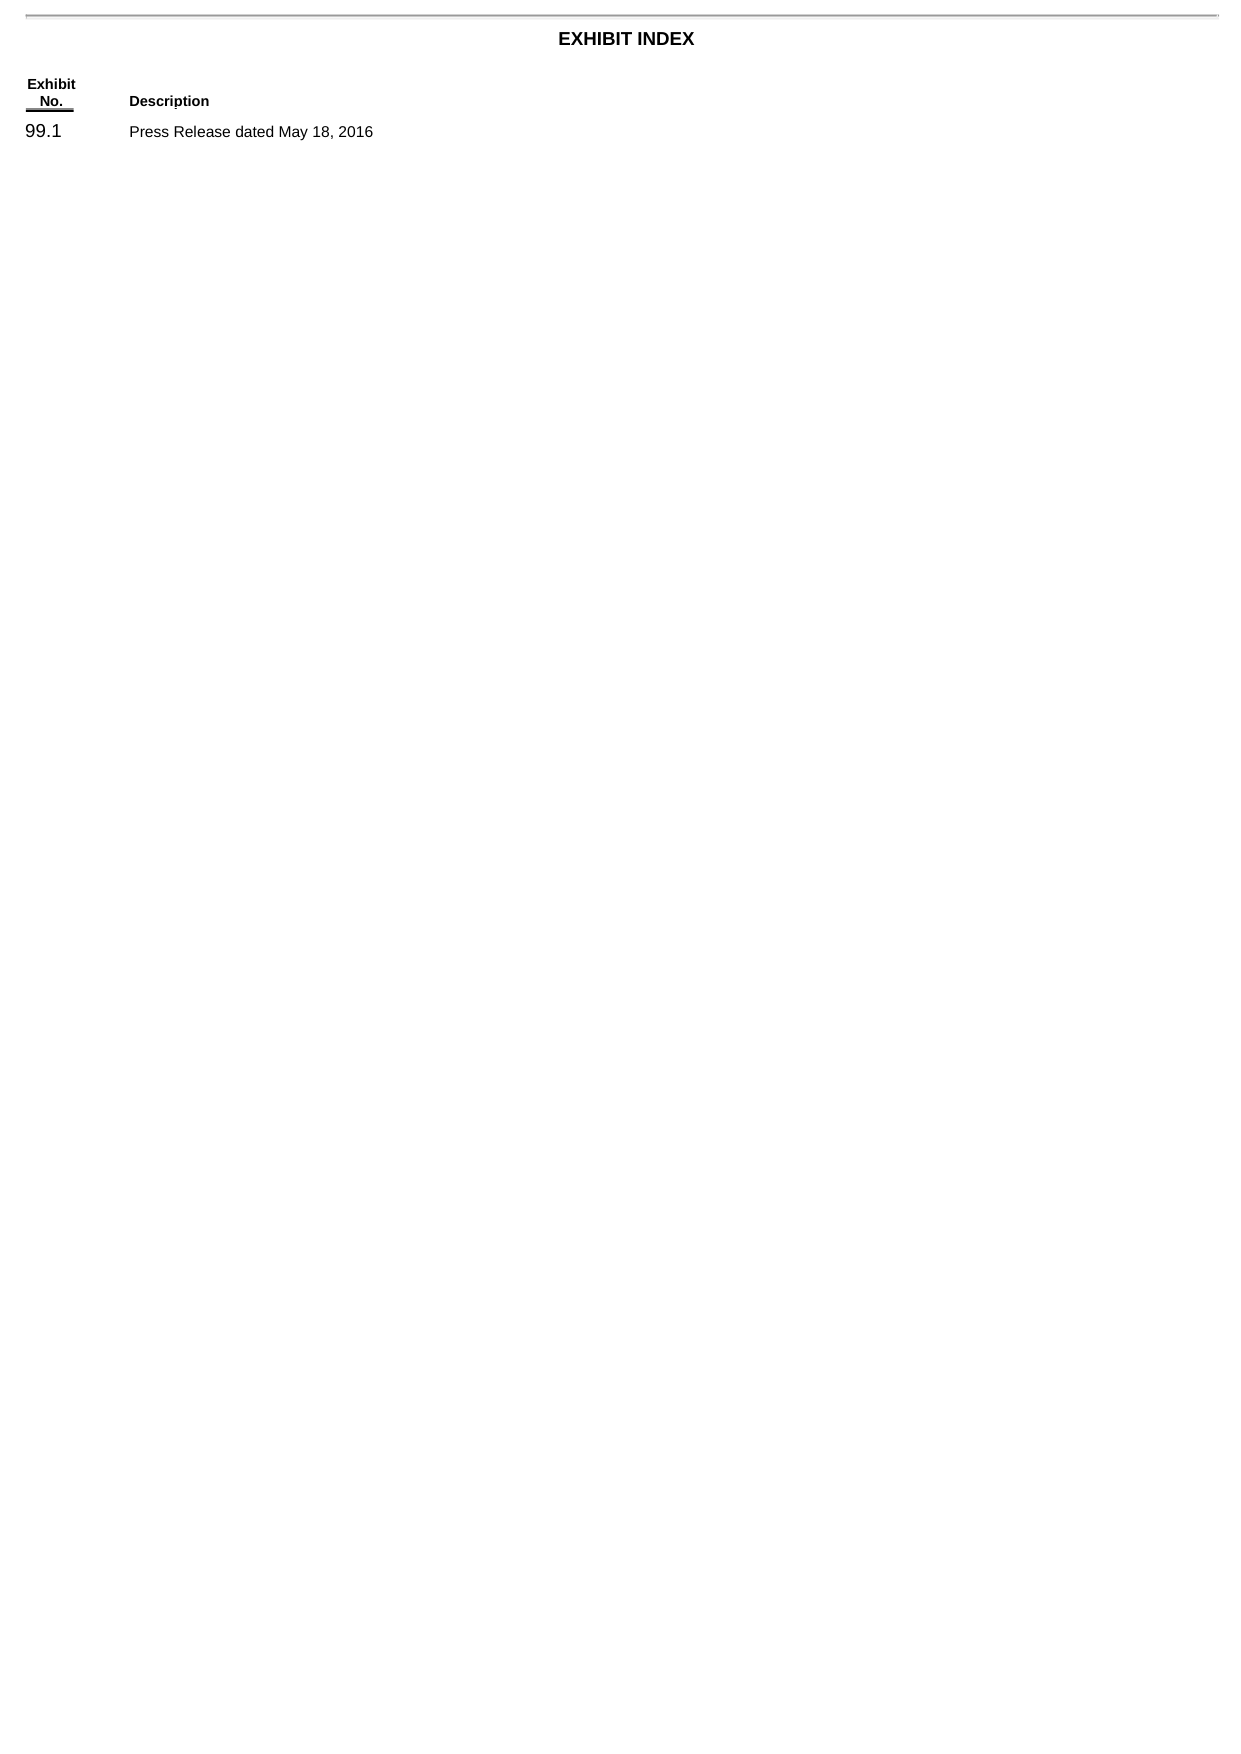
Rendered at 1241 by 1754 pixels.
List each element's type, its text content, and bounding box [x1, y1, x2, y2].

text 99.1 Press Release dated May 18, 2016 [25, 120, 1090, 142]
text EXHIBIT INDEX [25, 28, 694, 50]
text No. Description [39, 93, 1090, 109]
picture [25, 108, 74, 112]
picture [23, 14, 1220, 21]
text Exhibit [27, 76, 1090, 92]
